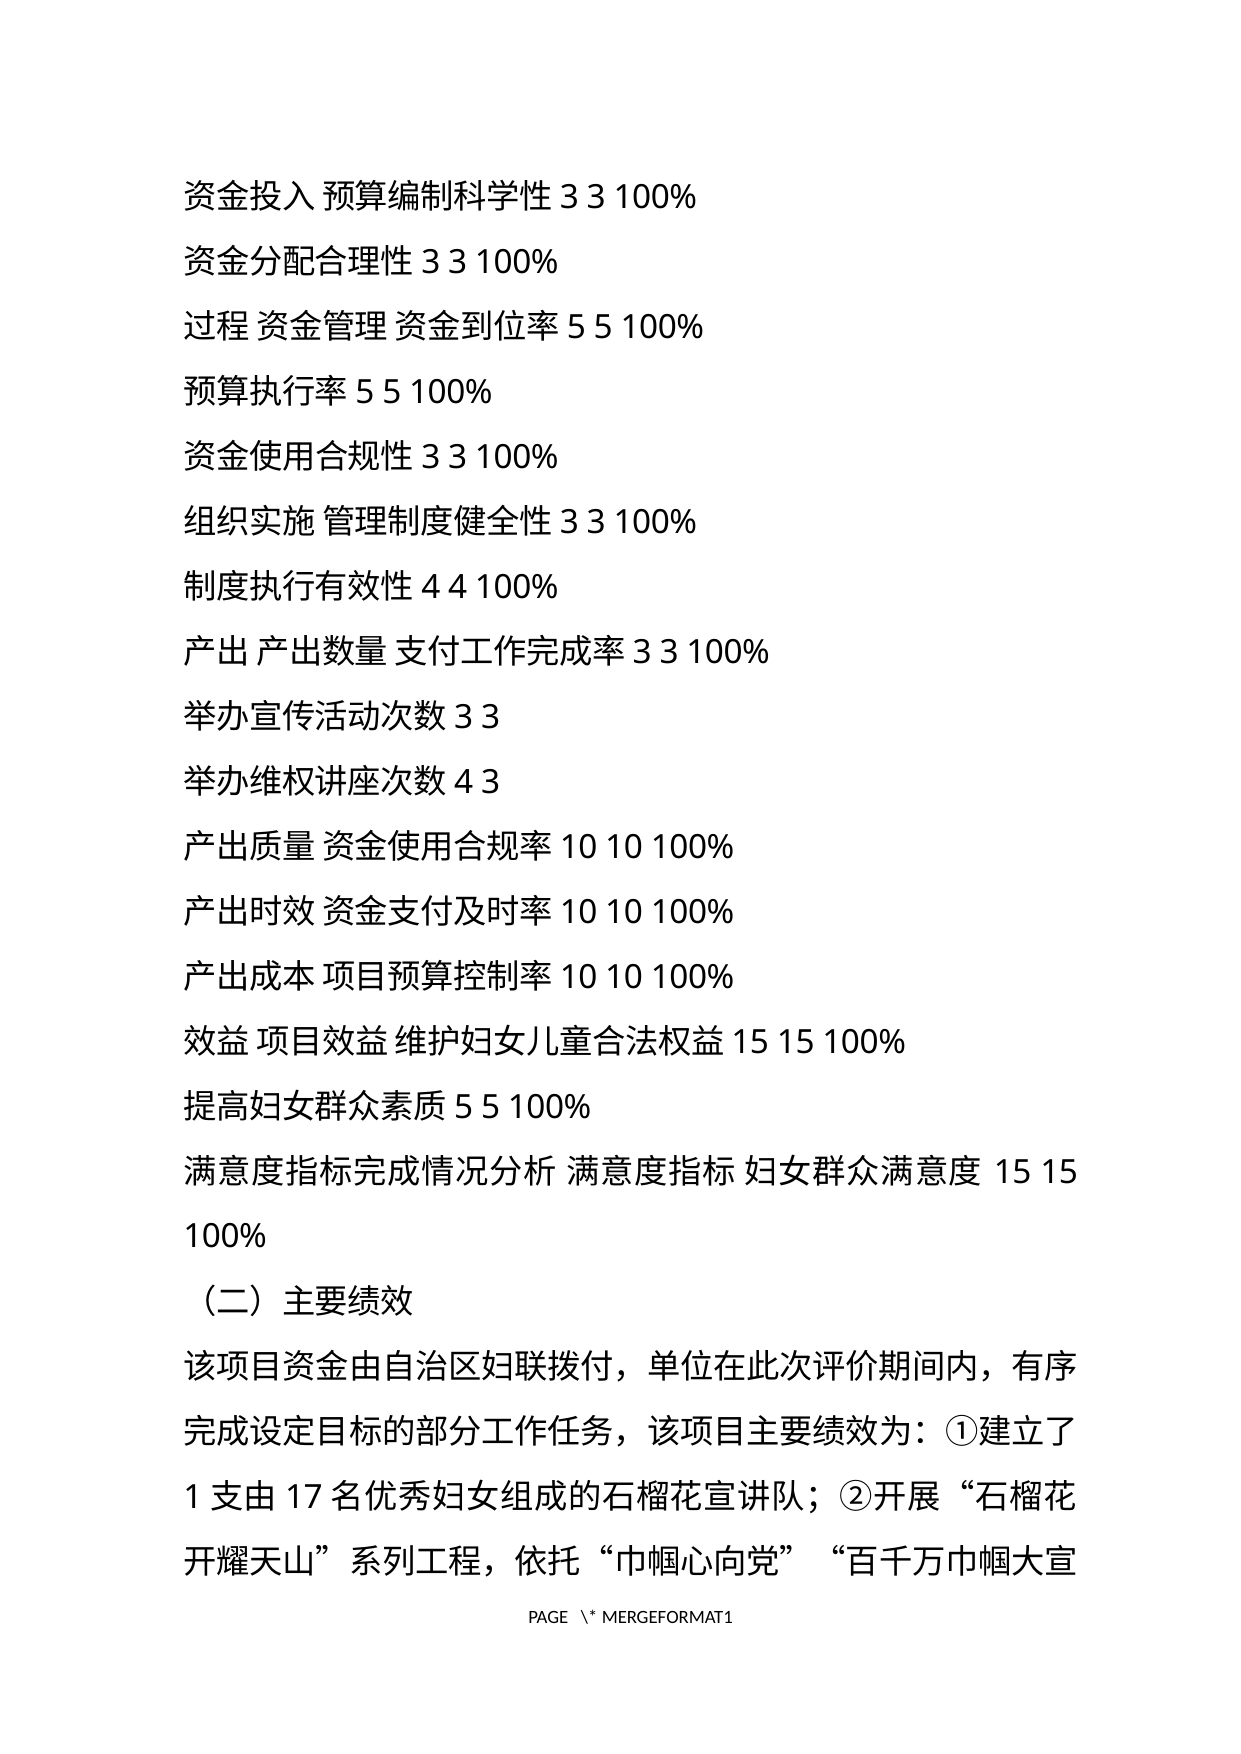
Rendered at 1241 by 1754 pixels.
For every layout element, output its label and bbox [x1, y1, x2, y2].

text [183, 162, 1078, 1592]
